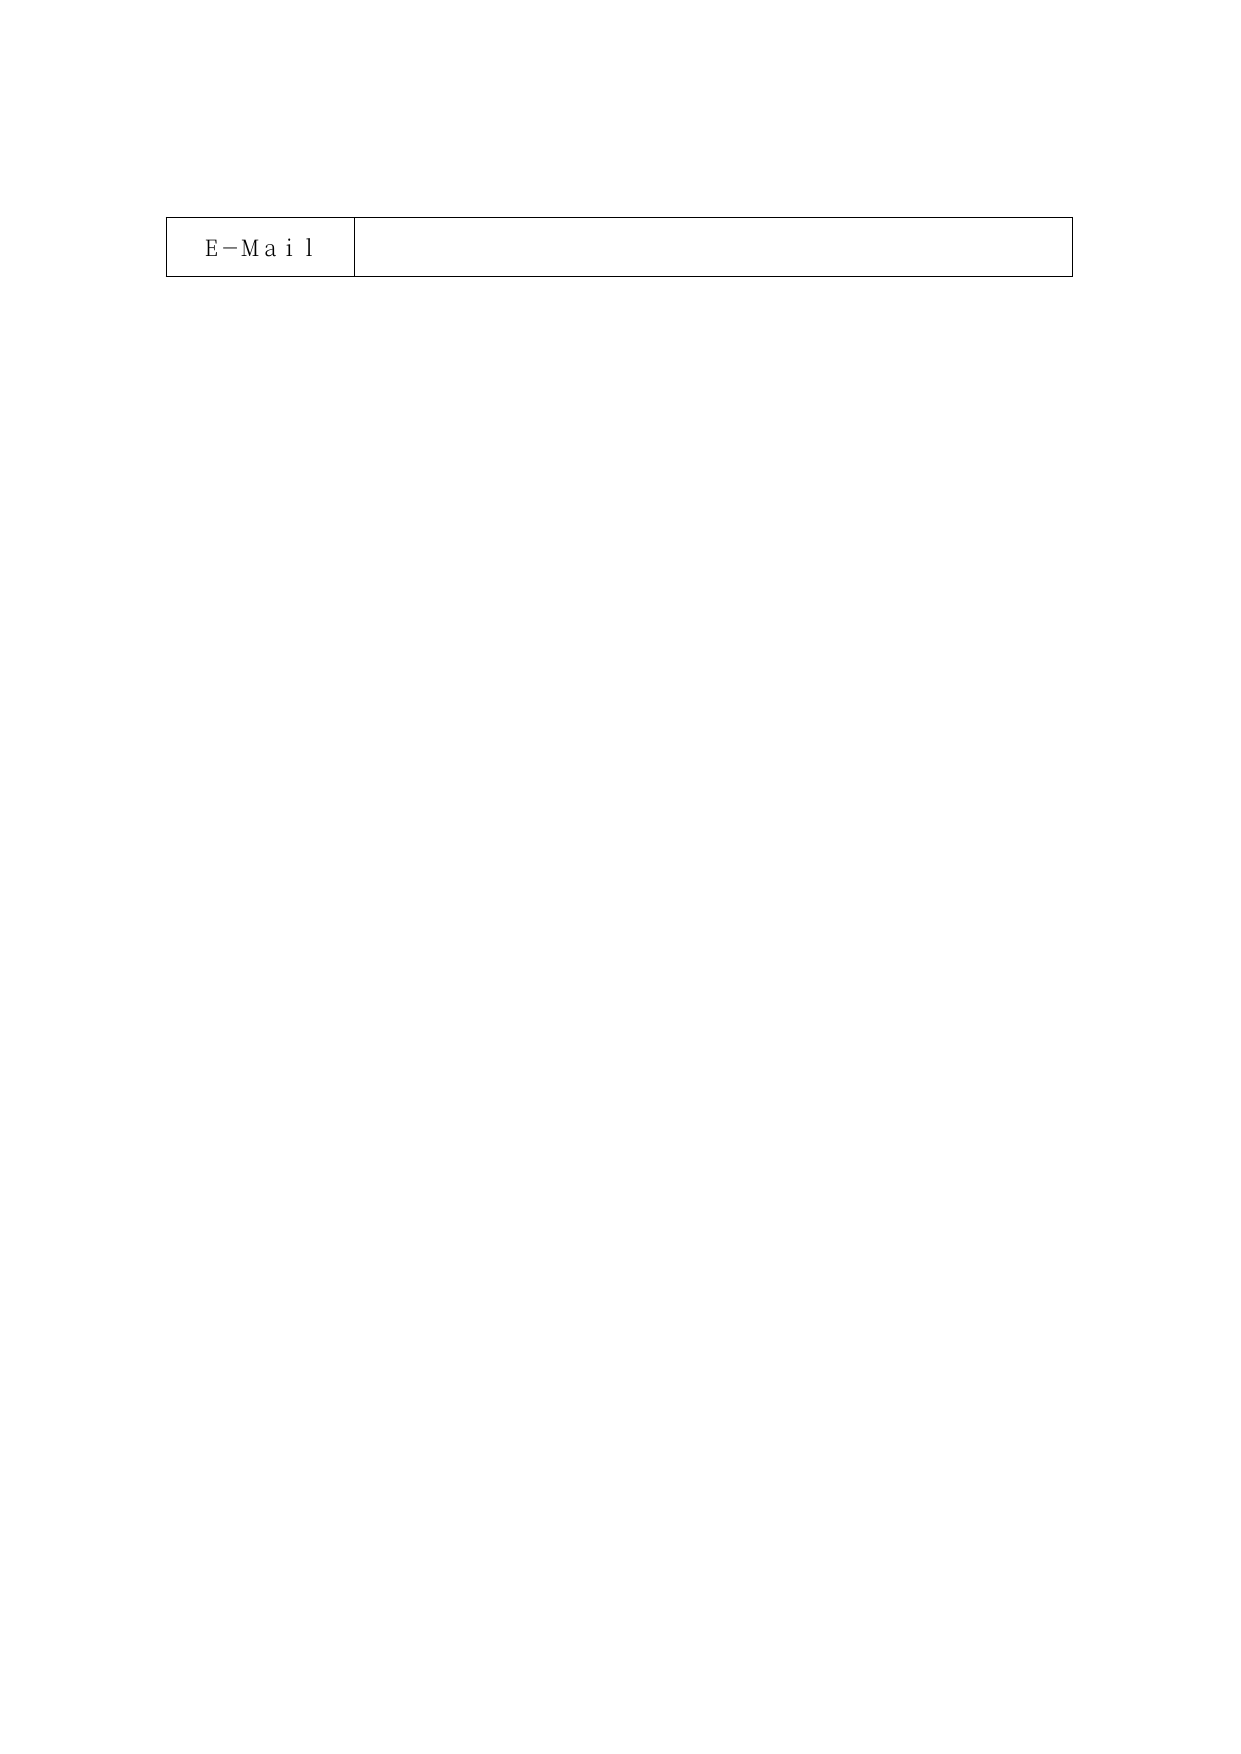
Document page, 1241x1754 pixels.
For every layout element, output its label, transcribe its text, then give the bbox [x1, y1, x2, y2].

table_cell Ｅ－Ｍａｉｌ [167, 218, 354, 276]
table_cell [355, 218, 1072, 276]
